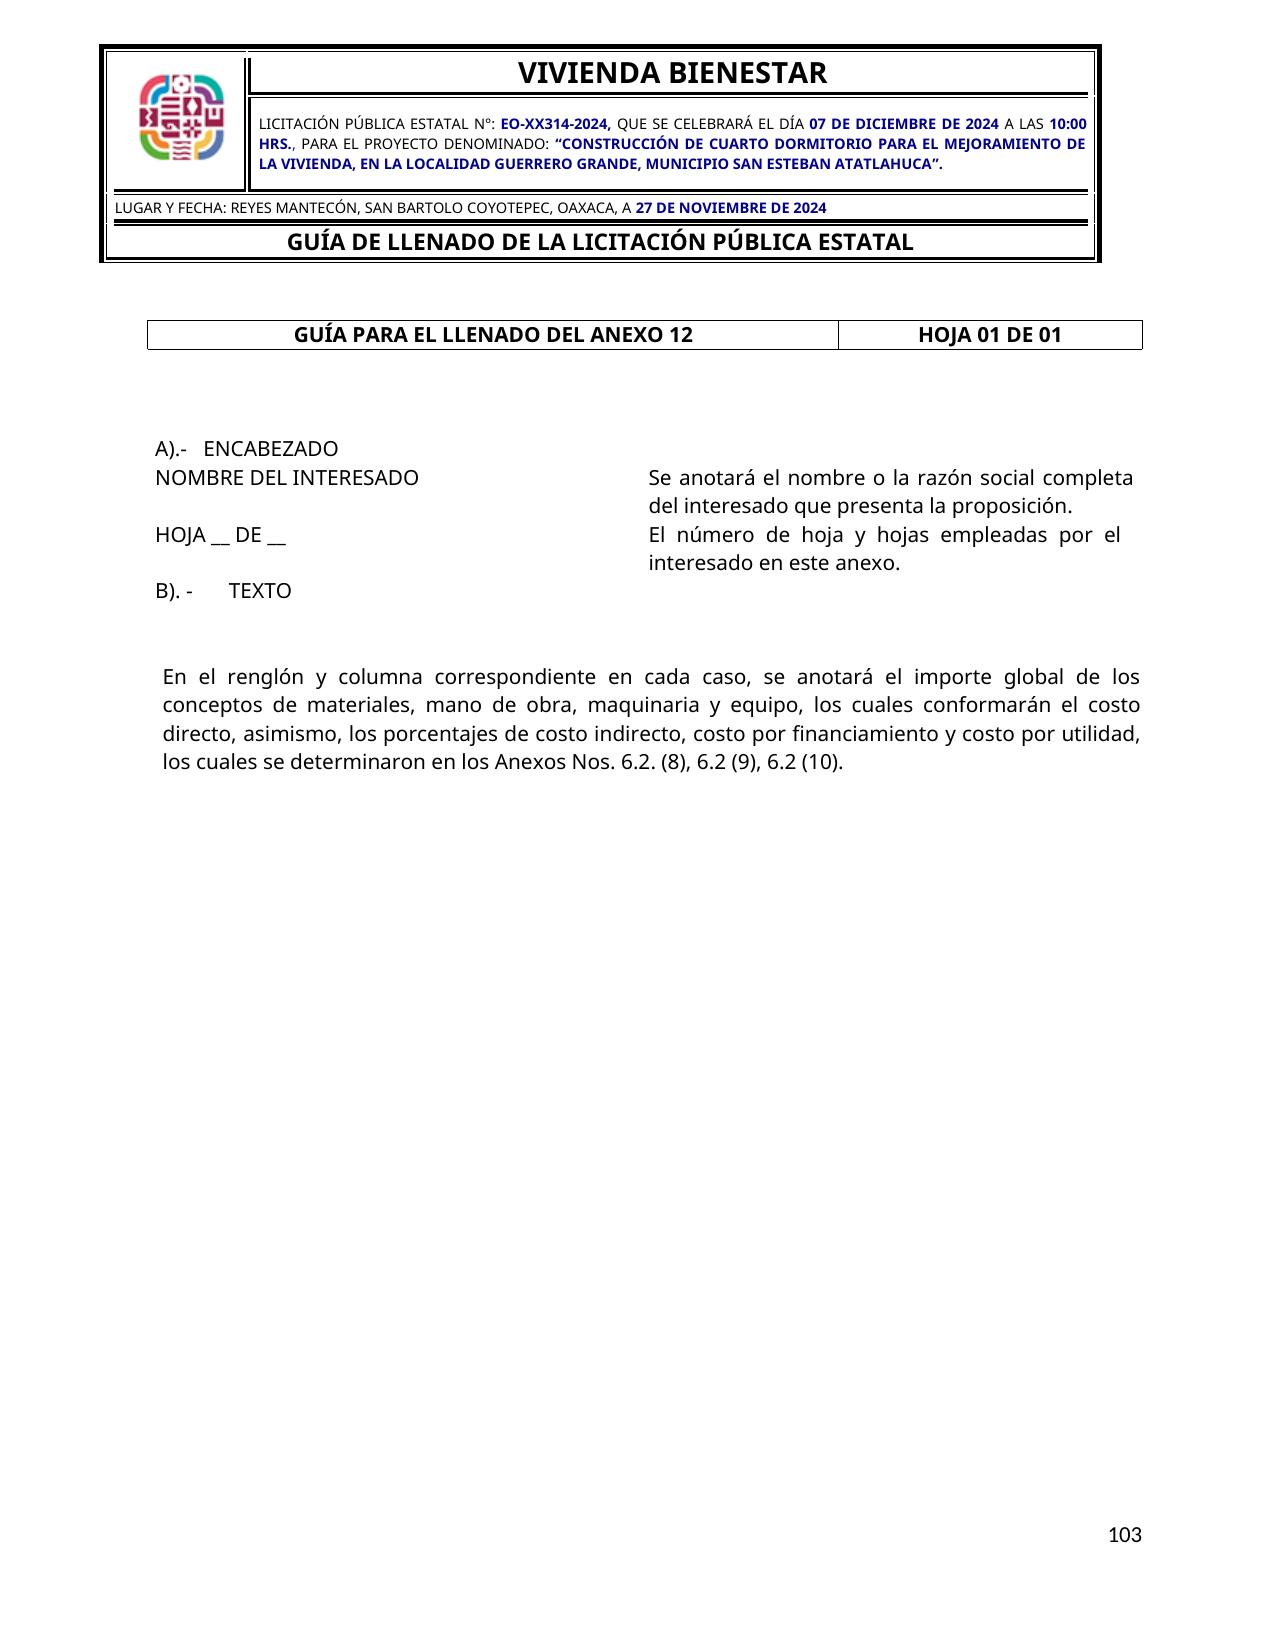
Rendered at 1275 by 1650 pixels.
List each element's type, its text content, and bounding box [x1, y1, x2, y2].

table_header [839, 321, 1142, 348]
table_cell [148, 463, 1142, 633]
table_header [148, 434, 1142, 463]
text En el renglón y columna correspondiente en cada caso, se anotará el importe global de los conceptos de materiales, mano de obra, maquinaria y equipo, los cuales conformarán el costo directo, asimismo, los porcentajes de costo indirecto, costo por financiamiento y costo por utilidad, los cuales se determinaron en los Anexos Nos. 6.2. (8), 6.2 (9), 6.2 (10). [162, 662, 1142, 776]
picture [128, 66, 235, 166]
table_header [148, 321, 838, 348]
